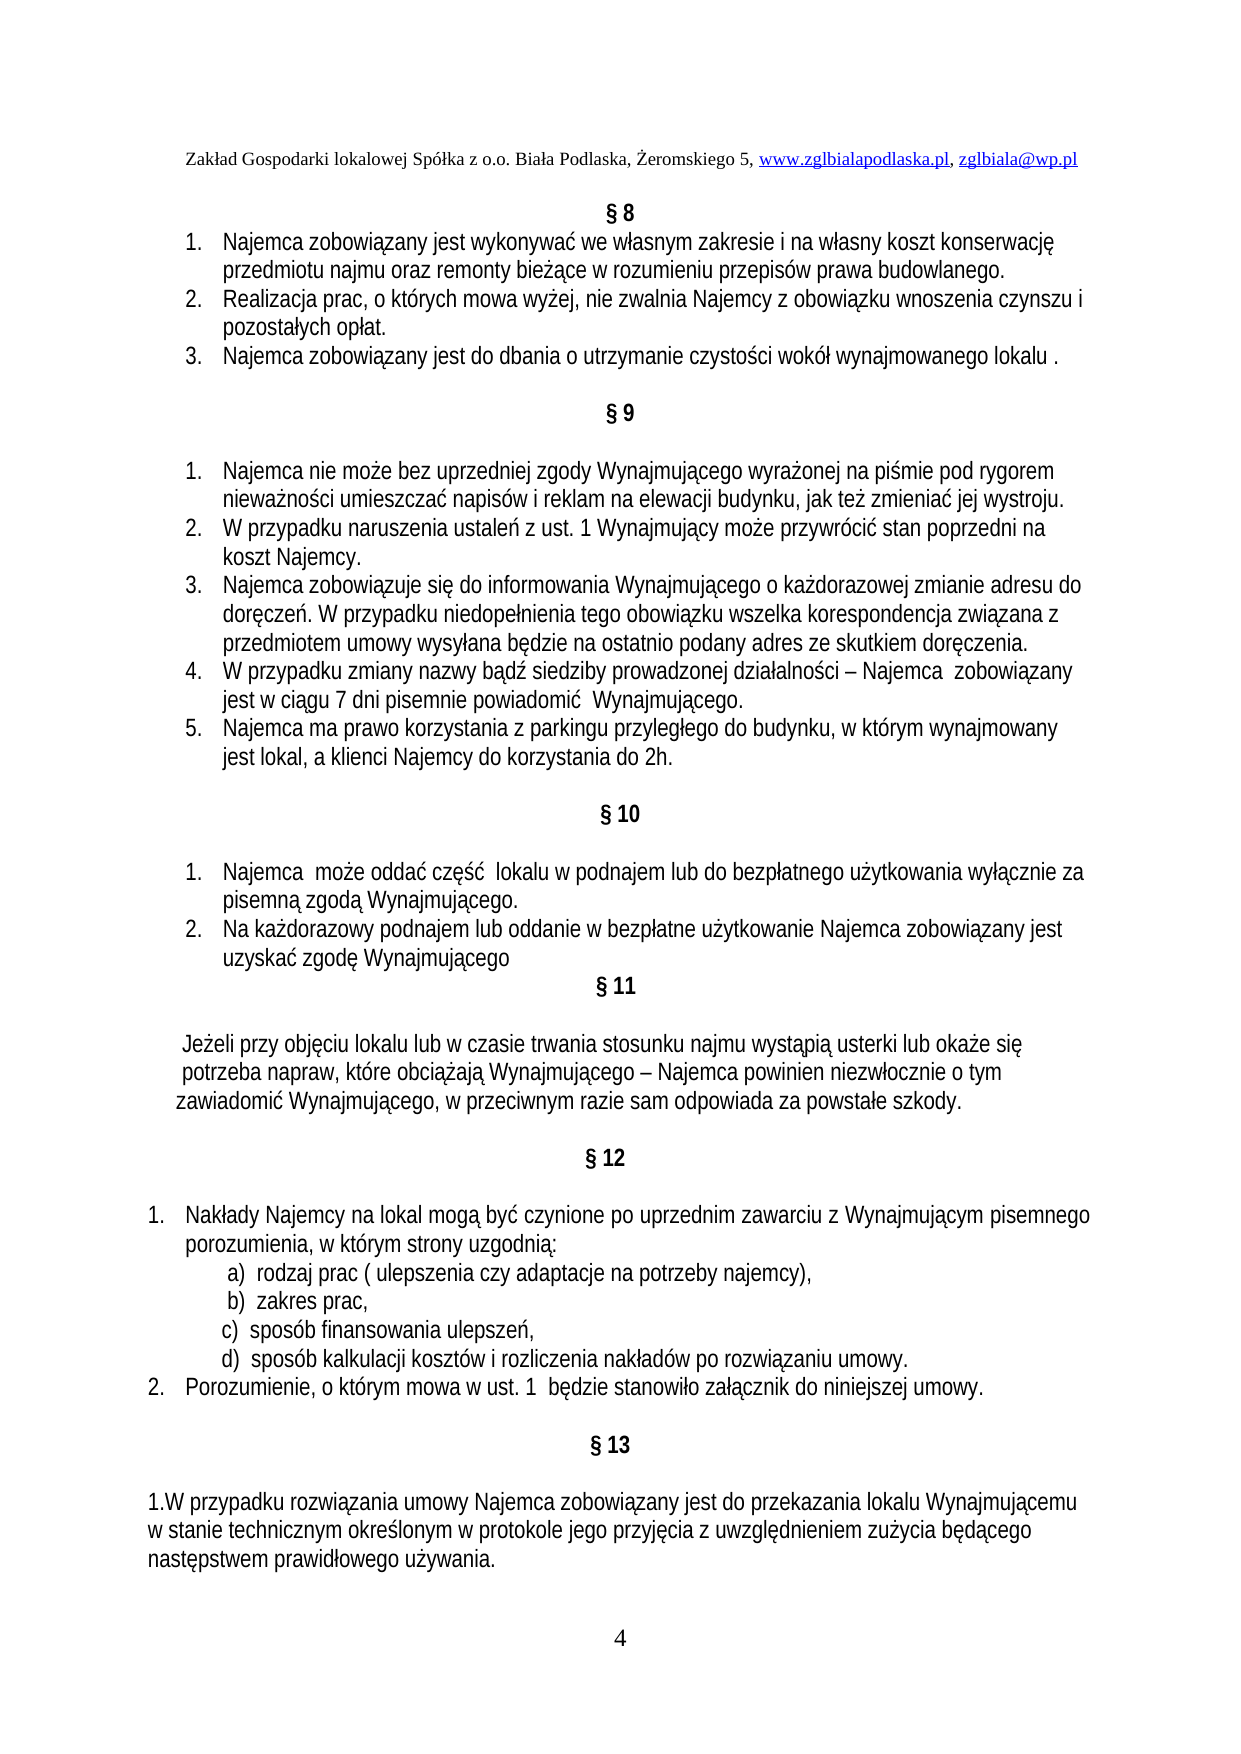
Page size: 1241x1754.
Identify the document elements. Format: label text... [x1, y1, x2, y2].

text 1.W przypadku rozwiązania umowy Najemca zobowiązany jest do przekazania lokalu Wynajmującemu w stanie technicznym określonym w protokole jego przyjęcia z uwzględnieniem zużycia będącego następstwem prawidłowego używania. [148, 1487, 1093, 1573]
text d) sposób kalkulacji kosztów i rozliczenia nakładów po rozwiązaniu umowy. [148, 1344, 1093, 1372]
list Najemca może oddać część lokalu w podnajem lub do bezpłatnego użytkowania wyłącznie za pisemną zgodą Wynajmującego. [185, 857, 1093, 914]
list Najemca ma prawo korzystania z parkingu przyległego do budynku, w którym wynajmowany jest lokal, a klienci Najemcy do korzystania do 2h. [185, 713, 1093, 771]
list Najemca zobowiązany jest do dbania o utrzymanie czystości wokół wynajmowanego lokalu . [185, 341, 1093, 370]
list Na każdorazowy podnajem lub oddanie w bezpłatne użytkowanie Najemca zobowiązany jest uzyskać zgodę Wynajmującego [185, 914, 1093, 971]
text b) zakres prac, [148, 1286, 1093, 1315]
text Zakład Gospodarki lokalowej Spółka z o.o. Biała Podlaska, Żeromskiego 5, www.zglbialapodlaska.pl, zglbiala@wp.pl [185, 148, 1093, 169]
list W przypadku zmiany nazwy bądź siedziby prowadzonej działalności – Najemca zobowiązany jest w ciągu 7 dni pisemnie powiadomić Wynajmującego. [185, 656, 1093, 713]
text § 11 [516, 971, 1093, 1000]
text § 8 [148, 198, 1093, 226]
text § 9 [148, 398, 1093, 427]
text § 12 [148, 1143, 1093, 1172]
list Porozumienie, o którym mowa w ust. 1 będzie stanowiło załącznik do niniejszej umowy. [148, 1372, 1093, 1401]
list Najemca zobowiązuje się do informowania Wynajmującego o każdorazowej zmianie adresu do doręczeń. W przypadku niedopełnienia tego obowiązku wszelka korespondencja związana z przedmiotem umowy wysyłana będzie na ostatnio podany adres ze skutkiem doręczenia. [185, 570, 1093, 656]
text c) sposób finansowania ulepszeń, [148, 1315, 1093, 1344]
list Najemca nie może bez uprzedniej zgody Wynajmującego wyrażonej na piśmie pod rygorem nieważności umieszczać napisów i reklam na elewacji budynku, jak też zmieniać jej wystroju. [185, 456, 1093, 513]
list Realizacja prac, o których mowa wyżej, nie zwalnia Najemcy z obowiązku wnoszenia czynszu i pozostałych opłat. [185, 284, 1093, 341]
text a) rodzaj prac ( ulepszenia czy adaptacje na potrzeby najemcy), [148, 1258, 1093, 1286]
text zawiadomić Wynajmującego, w przeciwnym razie sam odpowiada za powstałe szkody. [148, 1086, 1093, 1114]
list Nakłady Najemcy na lokal mogą być czynione po uprzednim zawarciu z Wynajmującym pisemnego porozumienia, w którym strony uzgodnią: [148, 1200, 1093, 1258]
list W przypadku naruszenia ustaleń z ust. 1 Wynajmujący może przywrócić stan poprzedni na koszt Najemcy. [185, 513, 1093, 570]
text Jeżeli przy objęciu lokalu lub w czasie trwania stosunku najmu wystąpią usterki lub okaże się [148, 1028, 1093, 1057]
text potrzeba napraw, które obciążają Wynajmującego – Najemca powinien niezwłocznie o tym [148, 1057, 1093, 1086]
text § 13 [148, 1429, 1093, 1458]
list Najemca zobowiązany jest wykonywać we własnym zakresie i na własny koszt konserwację przedmiotu najmu oraz remonty bieżące w rozumieniu przepisów prawa budowlanego. [185, 226, 1093, 284]
text § 10 [148, 799, 1093, 828]
